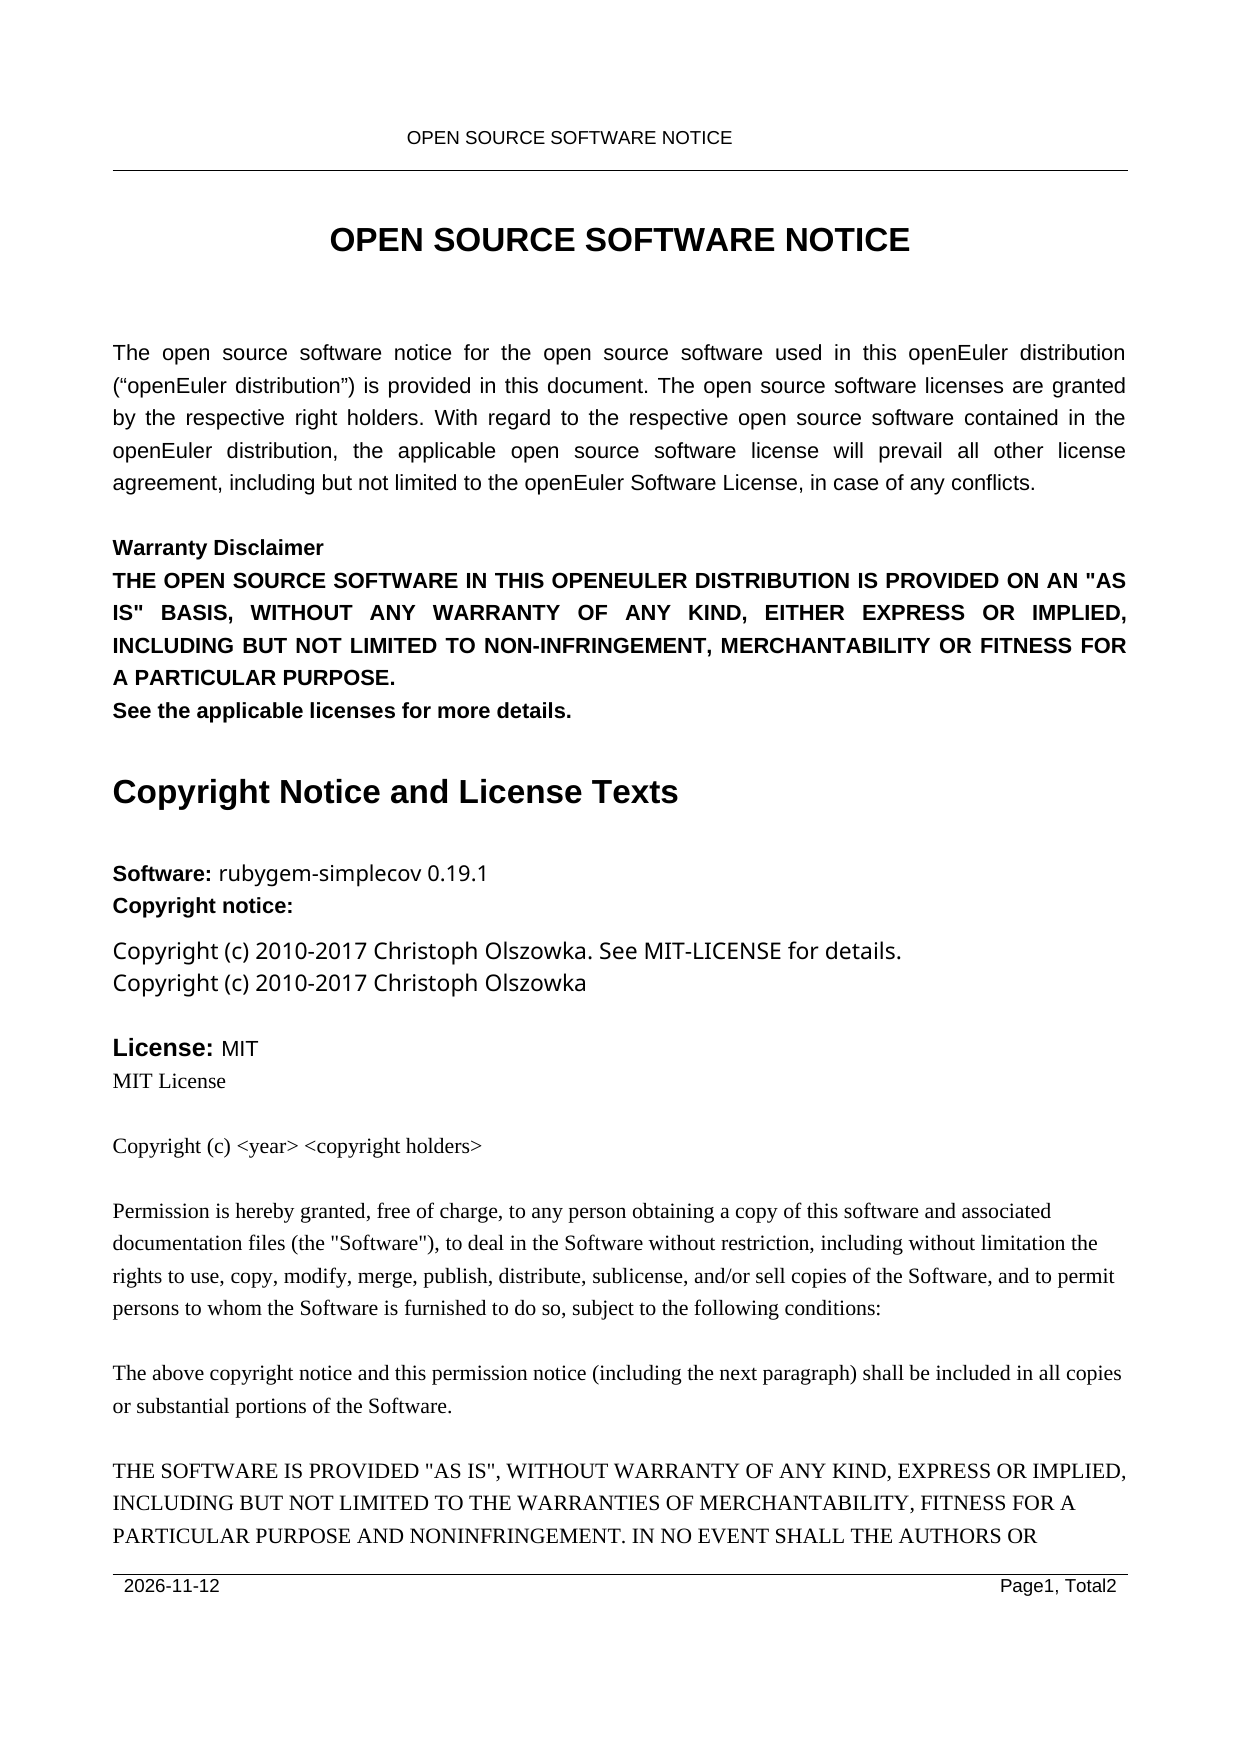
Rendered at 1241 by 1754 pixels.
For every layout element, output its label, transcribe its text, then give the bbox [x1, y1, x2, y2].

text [112, 1064, 1128, 1551]
text The open source software notice for the open source software used in this openEuler distribution (“openEuler distribution”) is provided in this document. The open source software licenses are granted by the respective right holders. With regard to the respective open source software contained in the openEuler distribution, the applicable open source software license will prevail all other license agreement, including but not limited to the openEuler Software License, in case of any conflicts. [112, 336, 1128, 499]
text OPEN SOURCE SOFTWARE NOTICE [112, 206, 1128, 271]
text Copyright (c) 2010-2017 Christoph Olszowka. See MIT-LICENSE for details. Copyright (c) 2010-2017 Christoph Olszowka [112, 934, 1128, 1031]
title Software: rubygem-simplecov 0.19.1 [112, 856, 1128, 889]
text THE OPEN SOURCE SOFTWARE IN THIS OPENEULER DISTRIBUTION IS PROVIDED ON AN "AS IS" BASIS, WITHOUT ANY WARRANTY OF ANY KIND, EITHER EXPRESS OR IMPLIED, INCLUDING BUT NOT LIMITED TO NON-INFRINGEMENT, MERCHANTABILITY OR FITNESS FOR A PARTICULAR PURPOSE. See the applicable licenses for more details. [112, 564, 1128, 726]
text License: MIT [112, 1031, 1128, 1064]
text Copyright notice: [112, 889, 1128, 921]
text Warranty Disclaimer [112, 531, 1128, 564]
text Copyright Notice and License Texts [112, 759, 1128, 824]
